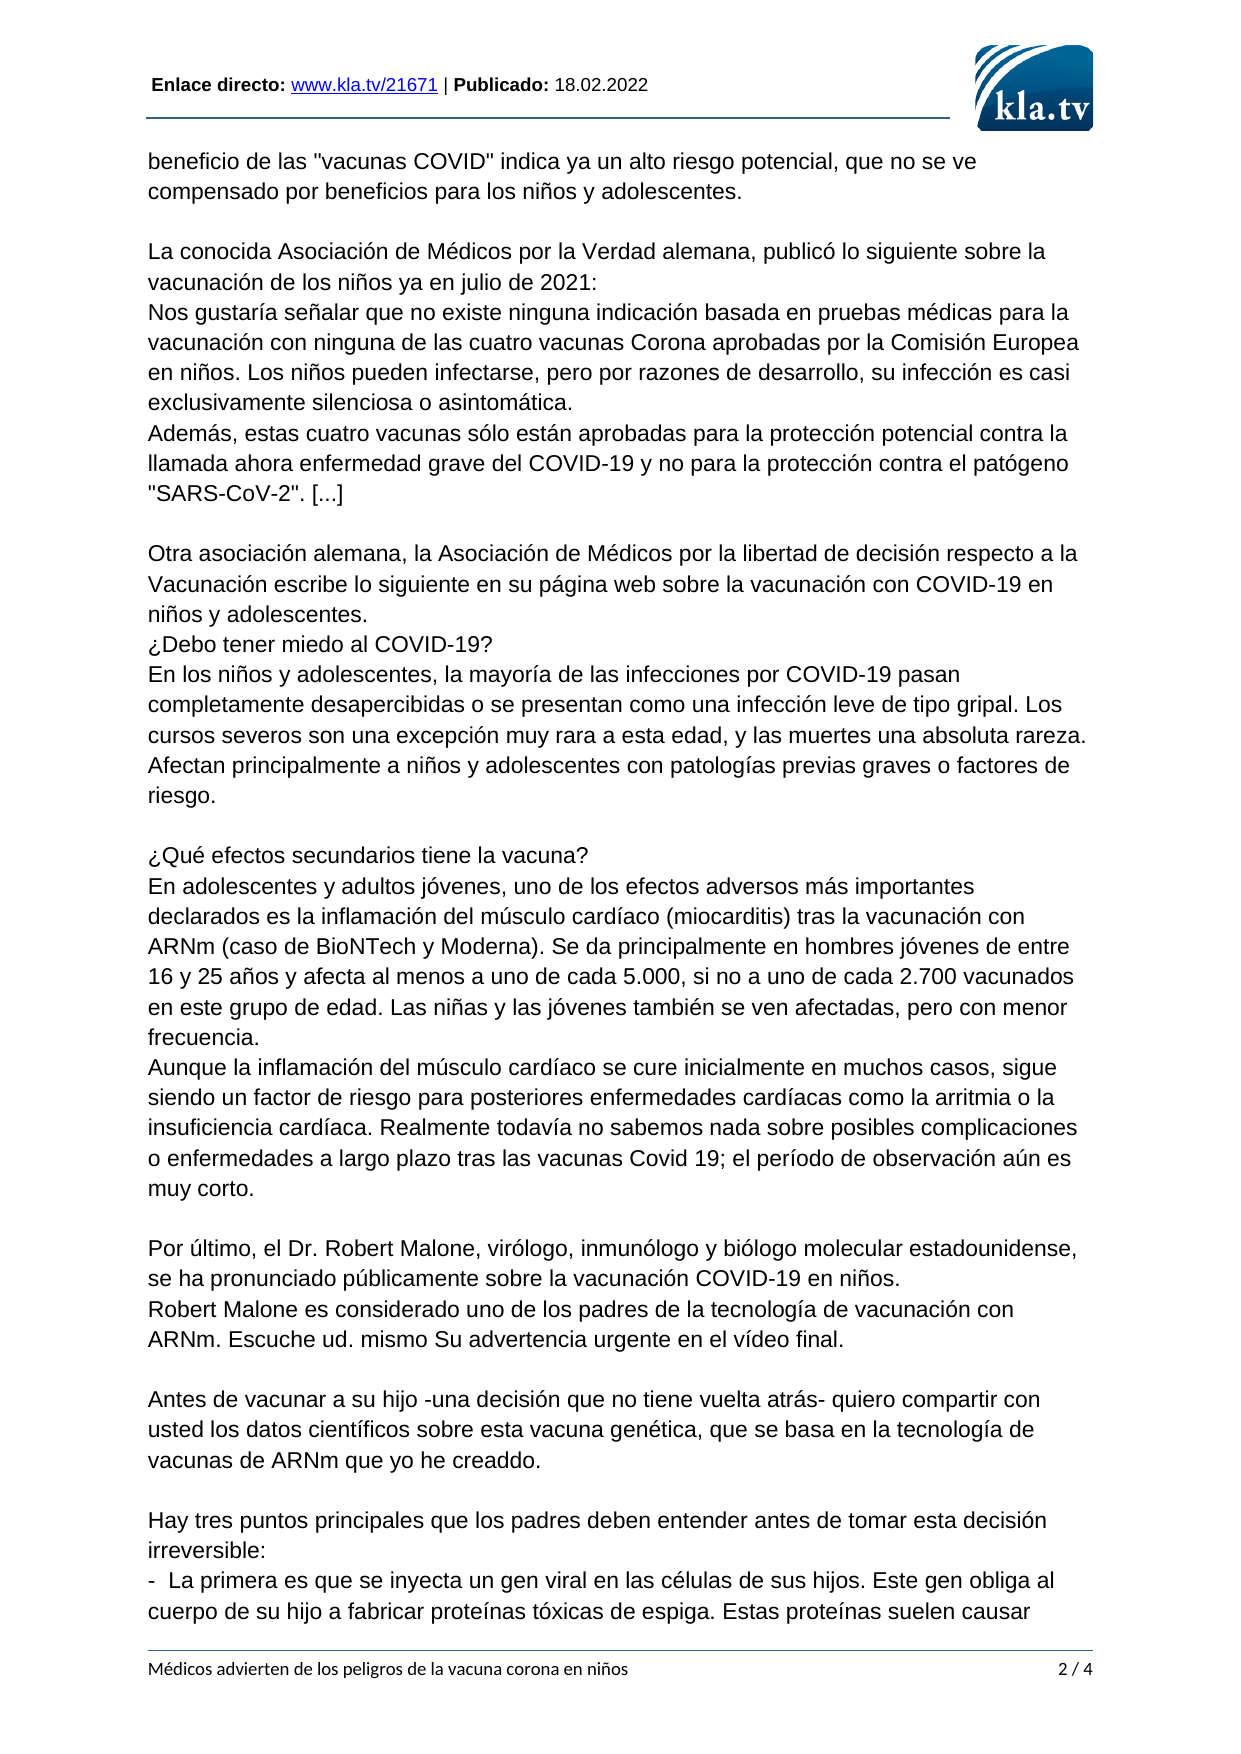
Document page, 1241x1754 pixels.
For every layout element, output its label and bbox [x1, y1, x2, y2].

text [148, 148, 1093, 1624]
